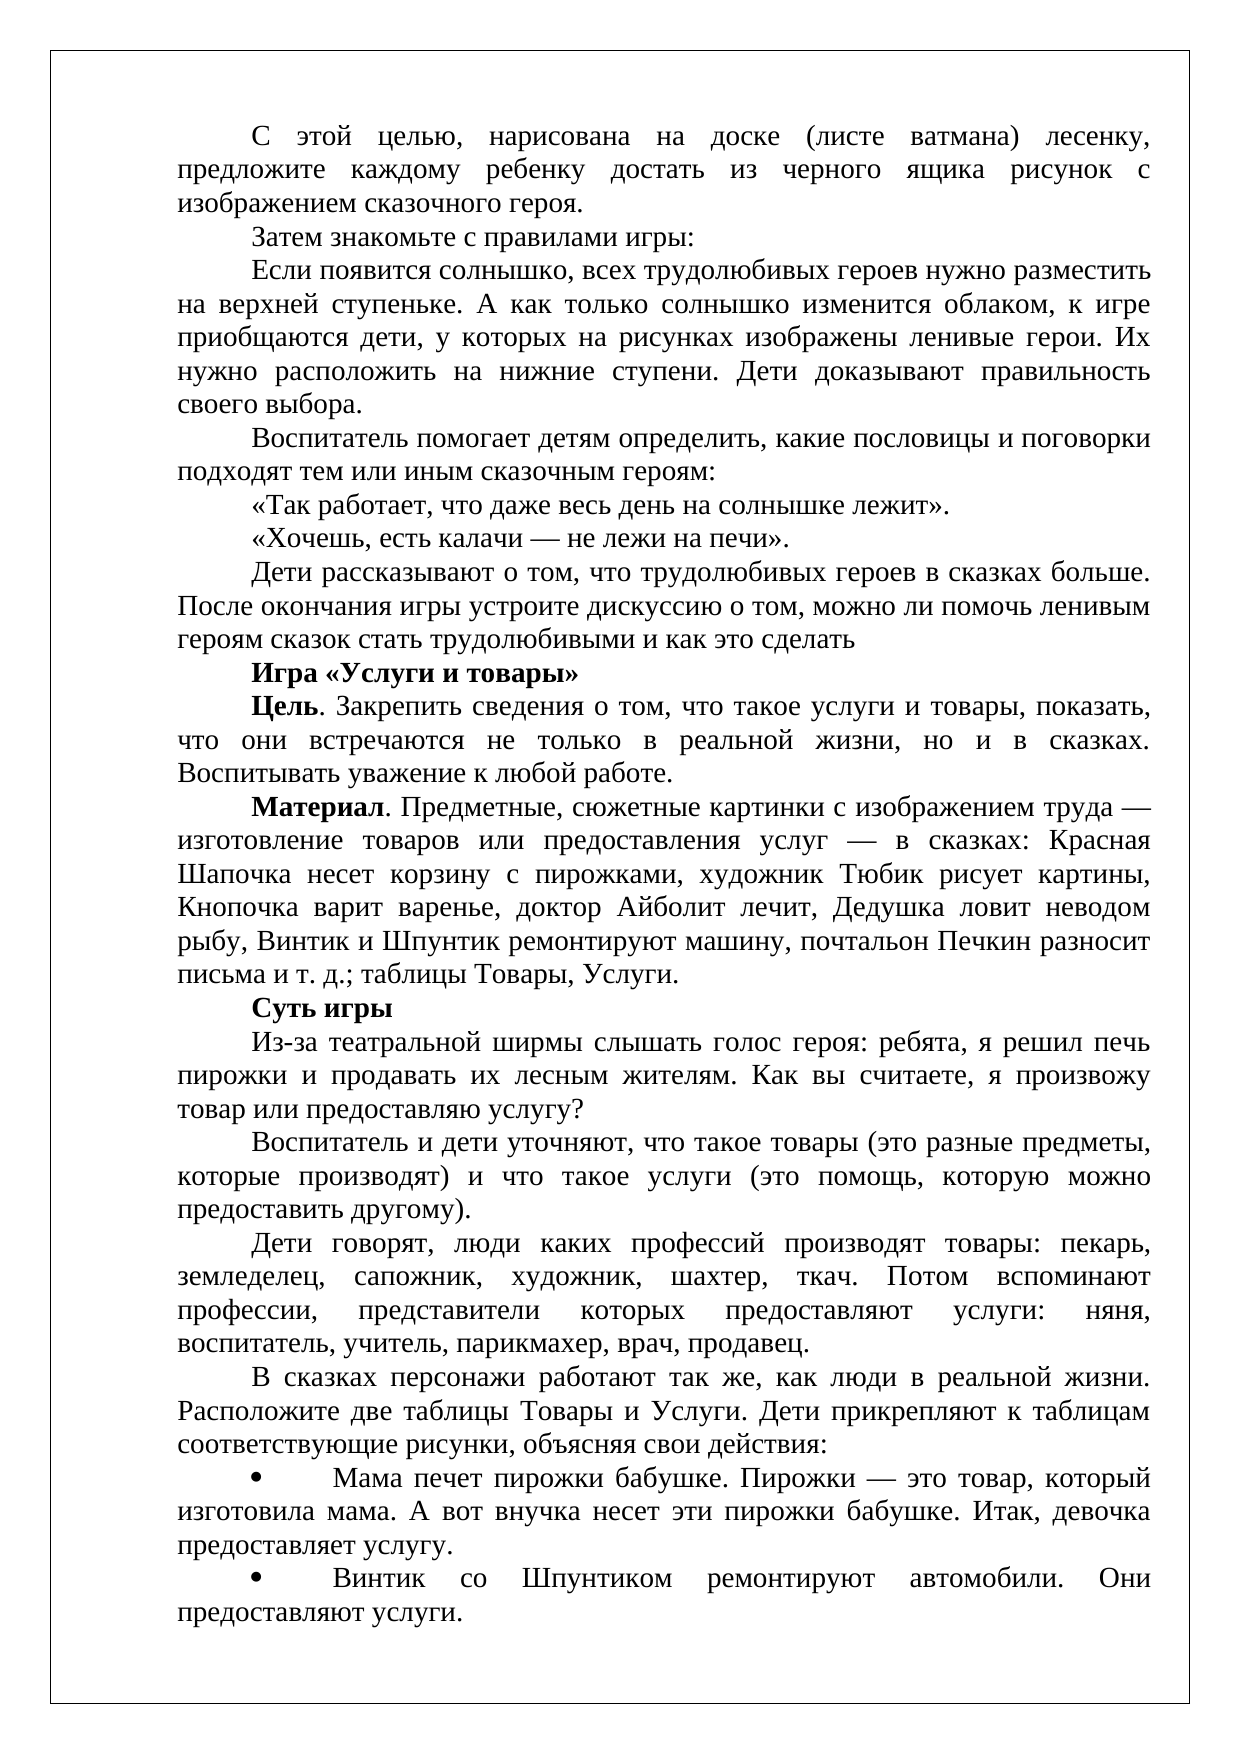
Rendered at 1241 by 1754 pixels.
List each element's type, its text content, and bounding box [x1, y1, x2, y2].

text  Винтик со Шпунтиком ремонтируют автомобили. Они предоставляют услуги. [177, 1560, 1152, 1628]
text В сказках персонажи работают так же, как люди в реальной жизни. Расположите две таблицы Товары и Услуги. Дети прикрепляют к таблицам соответствующие рисунки, объясняя свои действия: [177, 1359, 1152, 1460]
text Цель. Закрепить сведения о том, что такое услуги и товары, показать, что они встречаются не только в реальной жизни, но и в сказках. Воспитывать уважение к любой работе. [177, 688, 1152, 789]
text Воспитатель помогает детям определить, какие пословицы и поговорки подходят тем или иным сказочным героям: [177, 420, 1152, 487]
text Суть игры [177, 990, 1152, 1024]
text Материал. Предметные, сюжетные картинки с изображением труда — изготовление товаров или предоставления услуг — в сказках: Красная Шапочка несет корзину с пирожками, художник Тюбик рисует картины, Кнопочка варит варенье, доктор Айболит лечит, Дедушка ловит неводом рыбу, Винтик и Шпунтик ремонтируют машину, почтальон Печкин разносит письма и т. д.; таблицы Товары, Услуги. [177, 789, 1152, 990]
text Если появится солнышко, всех трудолюбивых героев нужно разместить на верхней ступеньке. А как только солнышко изменится облаком, к игре приобщаются дети, у которых на рисунках изображены ленивые герои. Их нужно расположить на нижние ступени. Дети доказывают правильность своего выбора. [177, 252, 1152, 420]
text Игра «Услуги и товары» [177, 655, 1152, 688]
text Из-за театральной ширмы слышать голос героя: ребята, я решил печь пирожки и продавать их лесным жителям. Как вы считаете, я произвожу товар или предоставляю услугу? [177, 1024, 1152, 1124]
text Воспитатель и дети уточняют, что такое товары (это разные предметы, которые производят) и что такое услуги (это помощь, которую можно предоставить другому). [177, 1124, 1152, 1225]
text Дети рассказывают о том, что трудолюбивых героев в сказках больше. После окончания игры устроите дискуссию о том, можно ли помочь ленивым героям сказок стать трудолюбивыми и как это сделать [177, 554, 1152, 655]
text «Хочешь, есть калачи — не лежи на печи». [177, 521, 1152, 554]
text  Мама печет пирожки бабушке. Пирожки — это товар, который изготовила мама. А вот внучка несет эти пирожки бабушке. Итак, девочка предоставляет услугу. [177, 1460, 1152, 1560]
text Дети говорят, люди каких профессий производят товары: пекарь, земледелец, сапожник, художник, шахтер, ткач. Потом вспоминают профессии, представители которых предоставляют услуги: няня, воспитатель, учитель, парикмахер, врач, продавец. [177, 1225, 1152, 1359]
text Затем знакомьте с правилами игры: [177, 219, 1152, 252]
text «Так работает, что даже весь день на солнышке лежит». [177, 487, 1152, 521]
text С этой целью, нарисована на доске (листе ватмана) лесенку, предложите каждому ребенку достать из черного ящика рисунок с изображением сказочного героя. [177, 118, 1152, 219]
